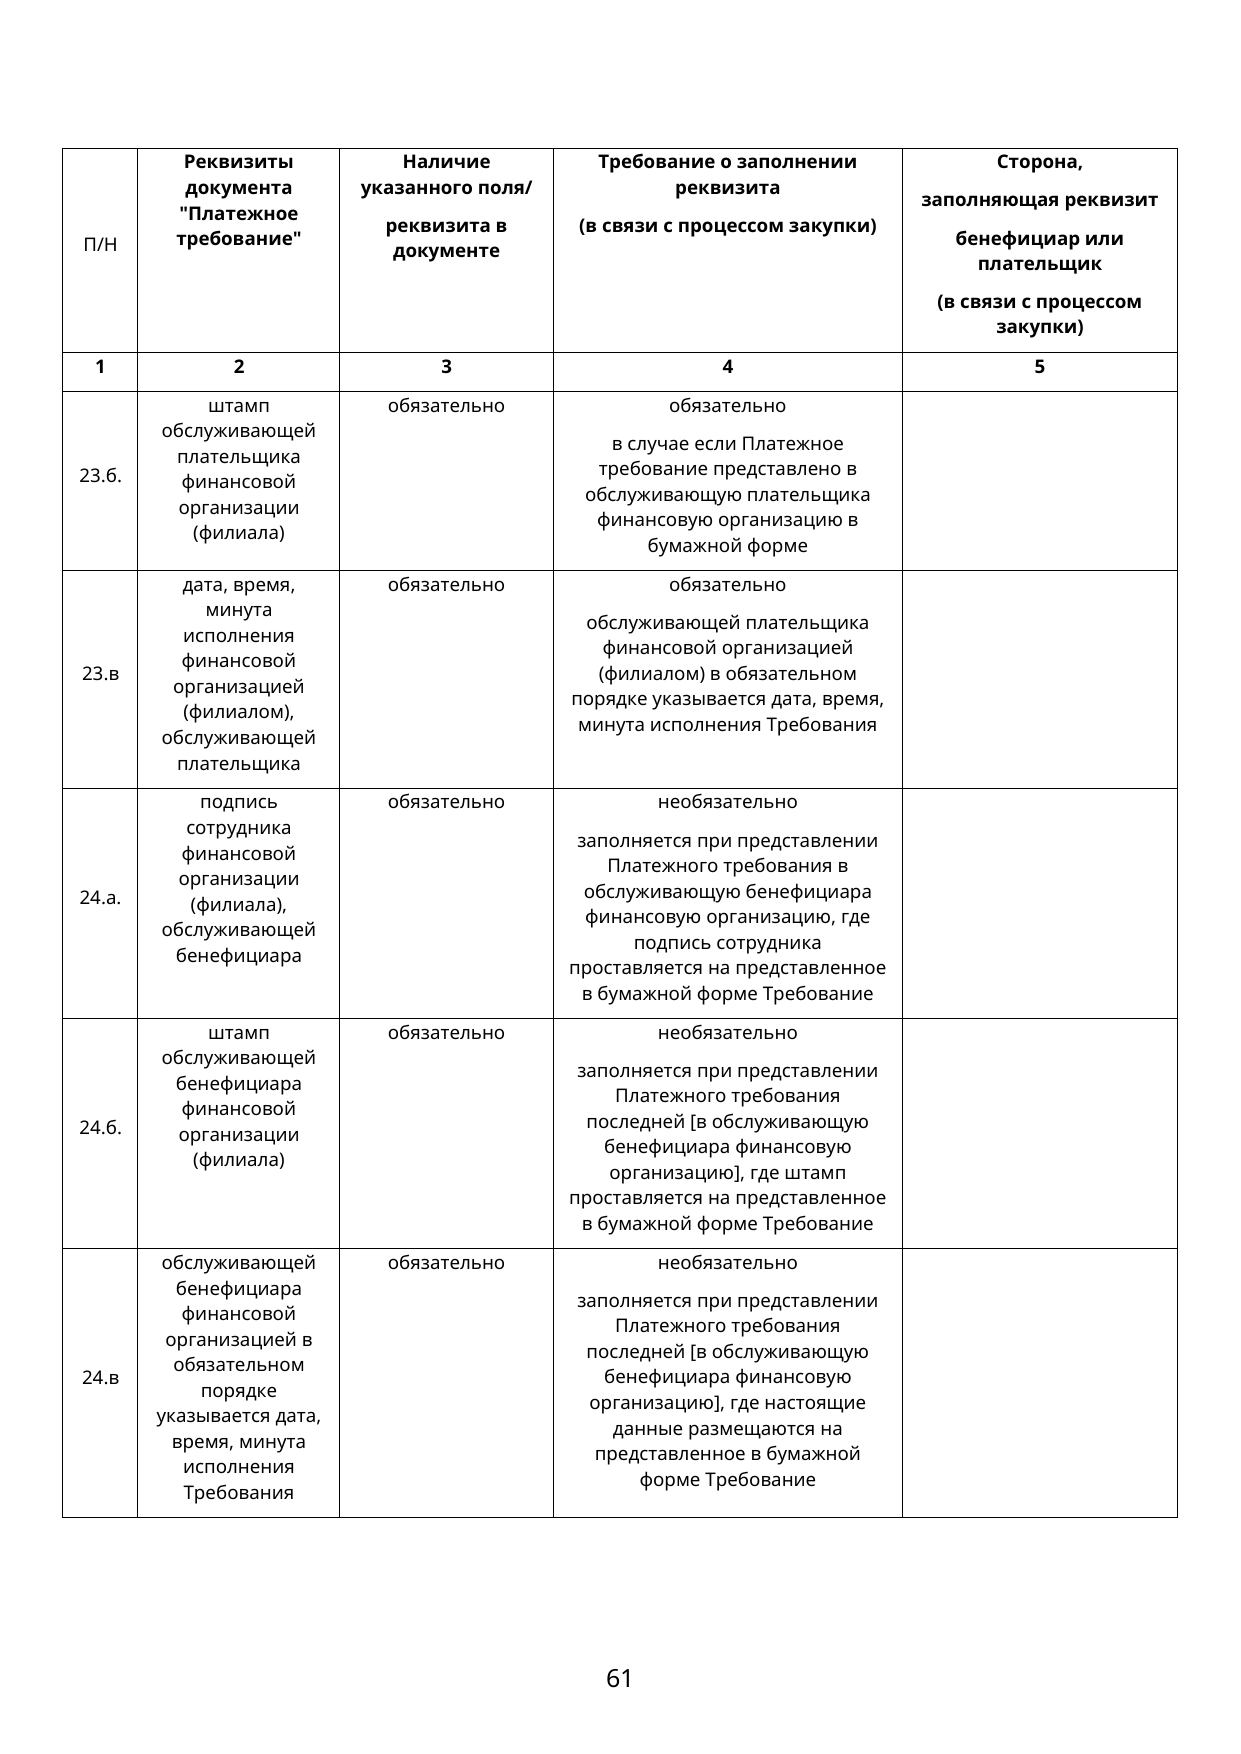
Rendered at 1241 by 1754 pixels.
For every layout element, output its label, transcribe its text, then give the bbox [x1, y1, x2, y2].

table_cell необязательно заполняется при представлении Платежного требования последней [в обслуживающую бенефициара финансовую организацию], где настоящие данные размещаются на представленное в бумажной форме Требование [554, 1249, 902, 1517]
table_cell 5 [903, 353, 1177, 391]
table_cell 1 [63, 353, 137, 391]
table_cell обязательно [340, 1249, 553, 1517]
table_cell [903, 392, 1177, 570]
table_cell обязательно в случае если Платежное требование представлено в обслуживающую плательщика финансовую организацию в бумажной форме [554, 392, 902, 570]
table_cell [903, 789, 1177, 1018]
table_cell подпись сотрудника финансовой организации (филиала), обслуживающей бенефициара [138, 789, 339, 1018]
table_cell 3 [340, 353, 553, 391]
table_cell [903, 1019, 1177, 1248]
table_cell 24.в [63, 1249, 137, 1517]
table_cell обязательно обслуживающей плательщика финансовой организацией (филиалом) в обязательном порядке указывается дата, время, минута исполнения Требования [554, 571, 902, 788]
table_cell необязательно заполняется при представлении Платежного требования в обслуживающую бенефициара финансовую организацию, где подпись сотрудника проставляется на представленное в бумажной форме Требование [554, 789, 902, 1018]
table_cell штамп обслуживающей бенефициара финансовой организации (филиала) [138, 1019, 339, 1248]
table_cell 23.б. [63, 392, 137, 570]
table_cell обязательно [340, 789, 553, 1018]
table_cell дата, время, минута исполнения финансовой организацией (филиалом), обслуживающей плательщика [138, 571, 339, 788]
table_cell необязательно заполняется при представлении Платежного требования последней [в обслуживающую бенефициара финансовую организацию], где штамп проставляется на представленное в бумажной форме Требование [554, 1019, 902, 1248]
table_cell 24.б. [63, 1019, 137, 1248]
table_cell обязательно [340, 392, 553, 570]
table_cell обязательно [340, 1019, 553, 1248]
table_header Реквизиты документа "Платежное требование" [138, 149, 339, 352]
table_cell обслуживающей бенефициара финансовой организацией в обязательном порядке указывается дата, время, минута исполнения Требования [138, 1249, 339, 1517]
table_cell обязательно [340, 571, 553, 788]
table_cell [903, 571, 1177, 788]
table_header П/Н [63, 149, 137, 352]
table_header Наличие указанного поля/ реквизита в документе [340, 149, 553, 352]
table_cell [903, 1249, 1177, 1517]
table_cell 23.в [63, 571, 137, 788]
table_header Сторона, заполняющая реквизит бенефициар или плательщик (в связи с процессом закупки) [903, 149, 1177, 352]
table_cell 4 [554, 353, 902, 391]
table_header Требование о заполнении реквизита (в связи с процессом закупки) [554, 149, 902, 352]
table_cell штамп обслуживающей плательщика финансовой организации (филиала) [138, 392, 339, 570]
table_cell 24.а. [63, 789, 137, 1018]
table_cell 2 [138, 353, 339, 391]
